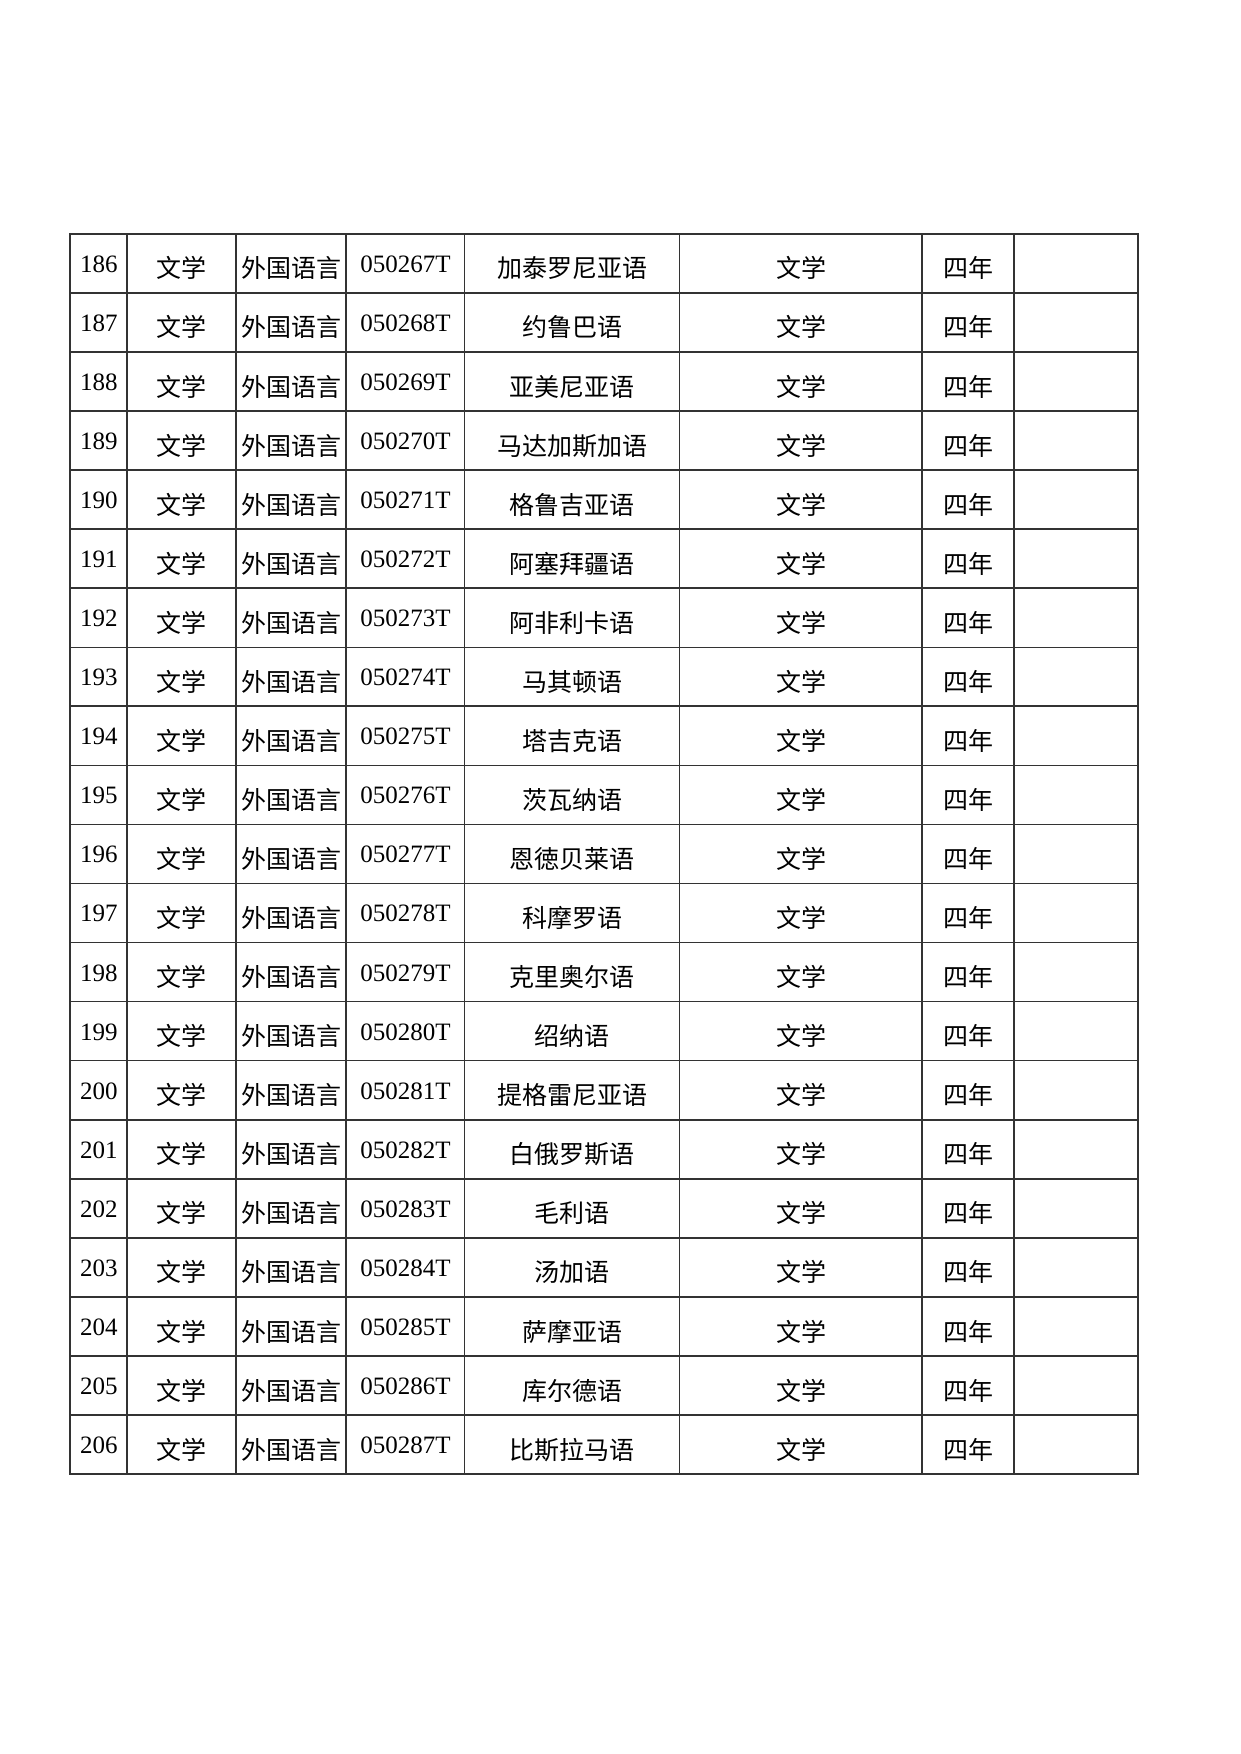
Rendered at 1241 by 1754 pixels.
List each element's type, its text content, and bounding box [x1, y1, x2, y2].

table_cell 189 [71, 412, 126, 469]
table_cell 文学 [680, 1002, 921, 1060]
table_cell 188 [71, 353, 126, 410]
table_cell 外国语言文学类 [237, 825, 345, 883]
table_cell 外国语言文学类 [237, 707, 345, 764]
table_cell 050271T [347, 471, 464, 528]
table_cell 文学 [128, 530, 235, 587]
table_cell 四年 [923, 1061, 1013, 1119]
table_cell 文学 [680, 1061, 921, 1119]
table_cell 四年 [923, 884, 1013, 942]
table_cell 文学 [128, 1061, 235, 1119]
table_cell 外国语言文学类 [237, 412, 345, 469]
table_cell 文学 [680, 648, 921, 705]
table_cell [1015, 412, 1137, 469]
table_cell 四年 [923, 294, 1013, 351]
table_cell 四年 [923, 1416, 1013, 1473]
table_cell 四年 [923, 235, 1013, 292]
table_cell 外国语言文学类 [237, 943, 345, 1001]
table_cell 文学 [680, 1121, 921, 1178]
table_cell 050278T [347, 884, 464, 942]
table_cell 050267T [347, 235, 464, 292]
table_cell [1015, 235, 1137, 292]
table_cell 050274T [347, 648, 464, 705]
table_cell 050268T [347, 294, 464, 351]
table_cell 050283T [347, 1180, 464, 1237]
table_cell 四年 [923, 530, 1013, 587]
table_cell 文学 [680, 1416, 921, 1473]
table_cell 外国语言文学类 [237, 471, 345, 528]
table_cell 四年 [923, 1180, 1013, 1237]
table_cell 文学 [680, 589, 921, 646]
table_cell 文学 [128, 1416, 235, 1473]
table_cell 文学 [680, 353, 921, 410]
table_cell 克里奥尔语 [465, 943, 679, 1001]
table_cell 四年 [923, 1298, 1013, 1355]
table_cell 外国语言文学类 [237, 589, 345, 646]
table_cell [1015, 1416, 1137, 1473]
table_cell 190 [71, 471, 126, 528]
table_cell 文学 [128, 1121, 235, 1178]
table_cell 文学 [128, 943, 235, 1001]
table_cell 塔吉克语 [465, 707, 679, 764]
table_cell 203 [71, 1239, 126, 1296]
table_cell 文学 [128, 1357, 235, 1414]
table_cell 195 [71, 766, 126, 823]
table_cell 050276T [347, 766, 464, 823]
table_cell 四年 [923, 1002, 1013, 1060]
table_cell 文学 [680, 1298, 921, 1355]
table_cell 马达加斯加语 [465, 412, 679, 469]
table_cell 文学 [680, 471, 921, 528]
table_cell [1015, 943, 1137, 1001]
table_cell 200 [71, 1061, 126, 1119]
table_cell 科摩罗语 [465, 884, 679, 942]
table_cell 外国语言文学类 [237, 648, 345, 705]
table_cell 050279T [347, 943, 464, 1001]
table_cell 050272T [347, 530, 464, 587]
table_cell [1015, 530, 1137, 587]
table_cell 文学 [128, 353, 235, 410]
table_cell 四年 [923, 1121, 1013, 1178]
table_cell 文学 [128, 1002, 235, 1060]
table_cell 050280T [347, 1002, 464, 1060]
table_cell 199 [71, 1002, 126, 1060]
table_cell 外国语言文学类 [237, 1416, 345, 1473]
table_cell 文学 [680, 530, 921, 587]
table_cell 文学 [128, 884, 235, 942]
table_cell 050275T [347, 707, 464, 764]
table_cell 文学 [128, 707, 235, 764]
table_cell 比斯拉马语 [465, 1416, 679, 1473]
table_cell 四年 [923, 1357, 1013, 1414]
table_cell [1015, 884, 1137, 942]
table_cell 外国语言文学类 [237, 1180, 345, 1237]
table_cell 阿非利卡语 [465, 589, 679, 646]
table_cell 文学 [680, 825, 921, 883]
table_cell 050270T [347, 412, 464, 469]
table_cell 四年 [923, 353, 1013, 410]
table_cell 文学 [680, 1357, 921, 1414]
table_cell 库尔德语 [465, 1357, 679, 1414]
table_cell 文学 [680, 943, 921, 1001]
table_cell 文学 [128, 766, 235, 823]
table_cell 四年 [923, 648, 1013, 705]
table_cell 文学 [128, 648, 235, 705]
table_cell [1015, 589, 1137, 646]
table_cell 亚美尼亚语 [465, 353, 679, 410]
table_cell 马其顿语 [465, 648, 679, 705]
table_cell 外国语言文学类 [237, 530, 345, 587]
table_cell 阿塞拜疆语 [465, 530, 679, 587]
table_cell 198 [71, 943, 126, 1001]
table_cell 206 [71, 1416, 126, 1473]
table_cell 193 [71, 648, 126, 705]
table_cell 186 [71, 235, 126, 292]
table_cell 四年 [923, 943, 1013, 1001]
table_cell 文学 [128, 412, 235, 469]
table_cell 外国语言文学类 [237, 235, 345, 292]
table_cell [1015, 648, 1137, 705]
table_cell 文学 [680, 884, 921, 942]
table_cell [1015, 1298, 1137, 1355]
table_cell 外国语言文学类 [237, 1239, 345, 1296]
table_cell 文学 [680, 1239, 921, 1296]
table_cell 205 [71, 1357, 126, 1414]
table_cell 文学 [680, 412, 921, 469]
table_cell 202 [71, 1180, 126, 1237]
table_cell 四年 [923, 412, 1013, 469]
table_cell 文学 [128, 1298, 235, 1355]
table_cell [1015, 1180, 1137, 1237]
table_cell 茨瓦纳语 [465, 766, 679, 823]
table_cell 萨摩亚语 [465, 1298, 679, 1355]
table_cell 201 [71, 1121, 126, 1178]
table_cell [1015, 1357, 1137, 1414]
table_cell 汤加语 [465, 1239, 679, 1296]
table_cell [1015, 1121, 1137, 1178]
table_cell 196 [71, 825, 126, 883]
table_cell 绍纳语 [465, 1002, 679, 1060]
table_cell 外国语言文学类 [237, 294, 345, 351]
table_cell 外国语言文学类 [237, 1298, 345, 1355]
table_cell 提格雷尼亚语 [465, 1061, 679, 1119]
table_cell 文学 [128, 235, 235, 292]
table_cell [1015, 766, 1137, 823]
table_cell [1015, 1061, 1137, 1119]
table_cell 050286T [347, 1357, 464, 1414]
table_cell 192 [71, 589, 126, 646]
table_cell 文学 [128, 471, 235, 528]
table_cell 毛利语 [465, 1180, 679, 1237]
table_cell 外国语言文学类 [237, 884, 345, 942]
table_cell 外国语言文学类 [237, 1121, 345, 1178]
table_cell 050281T [347, 1061, 464, 1119]
table_cell 050285T [347, 1298, 464, 1355]
table_cell [1015, 353, 1137, 410]
table_cell 文学 [128, 589, 235, 646]
table_cell 194 [71, 707, 126, 764]
table_cell 050273T [347, 589, 464, 646]
table_cell 050284T [347, 1239, 464, 1296]
table_cell [1015, 707, 1137, 764]
table_cell 白俄罗斯语 [465, 1121, 679, 1178]
table_cell 文学 [128, 1180, 235, 1237]
table_cell 050277T [347, 825, 464, 883]
table_cell 文学 [128, 1239, 235, 1296]
table_cell [1015, 825, 1137, 883]
table_cell 050282T [347, 1121, 464, 1178]
table_cell 197 [71, 884, 126, 942]
table_cell 文学 [680, 707, 921, 764]
table_cell 文学 [680, 235, 921, 292]
table_cell 外国语言文学类 [237, 766, 345, 823]
table_cell 四年 [923, 707, 1013, 764]
table_cell 187 [71, 294, 126, 351]
table_cell 文学 [128, 825, 235, 883]
table_cell 外国语言文学类 [237, 1061, 345, 1119]
table_cell [1015, 471, 1137, 528]
table_cell 四年 [923, 766, 1013, 823]
table_cell 外国语言文学类 [237, 353, 345, 410]
table_cell 四年 [923, 589, 1013, 646]
table_cell 恩徳贝莱语 [465, 825, 679, 883]
table_cell 四年 [923, 825, 1013, 883]
table_cell 格鲁吉亚语 [465, 471, 679, 528]
table_cell 外国语言文学类 [237, 1002, 345, 1060]
table_cell 文学 [680, 1180, 921, 1237]
table_cell 外国语言文学类 [237, 1357, 345, 1414]
table_cell 191 [71, 530, 126, 587]
table_cell 四年 [923, 1239, 1013, 1296]
table_cell 204 [71, 1298, 126, 1355]
table_cell 文学 [128, 294, 235, 351]
table_cell 050287T [347, 1416, 464, 1473]
table_cell 文学 [680, 766, 921, 823]
table_cell 加泰罗尼亚语 [465, 235, 679, 292]
table_cell 文学 [680, 294, 921, 351]
table_cell [1015, 1239, 1137, 1296]
table_cell [1015, 1002, 1137, 1060]
table_cell [1015, 294, 1137, 351]
table_cell 050269T [347, 353, 464, 410]
table_cell 四年 [923, 471, 1013, 528]
table_cell 约鲁巴语 [465, 294, 679, 351]
